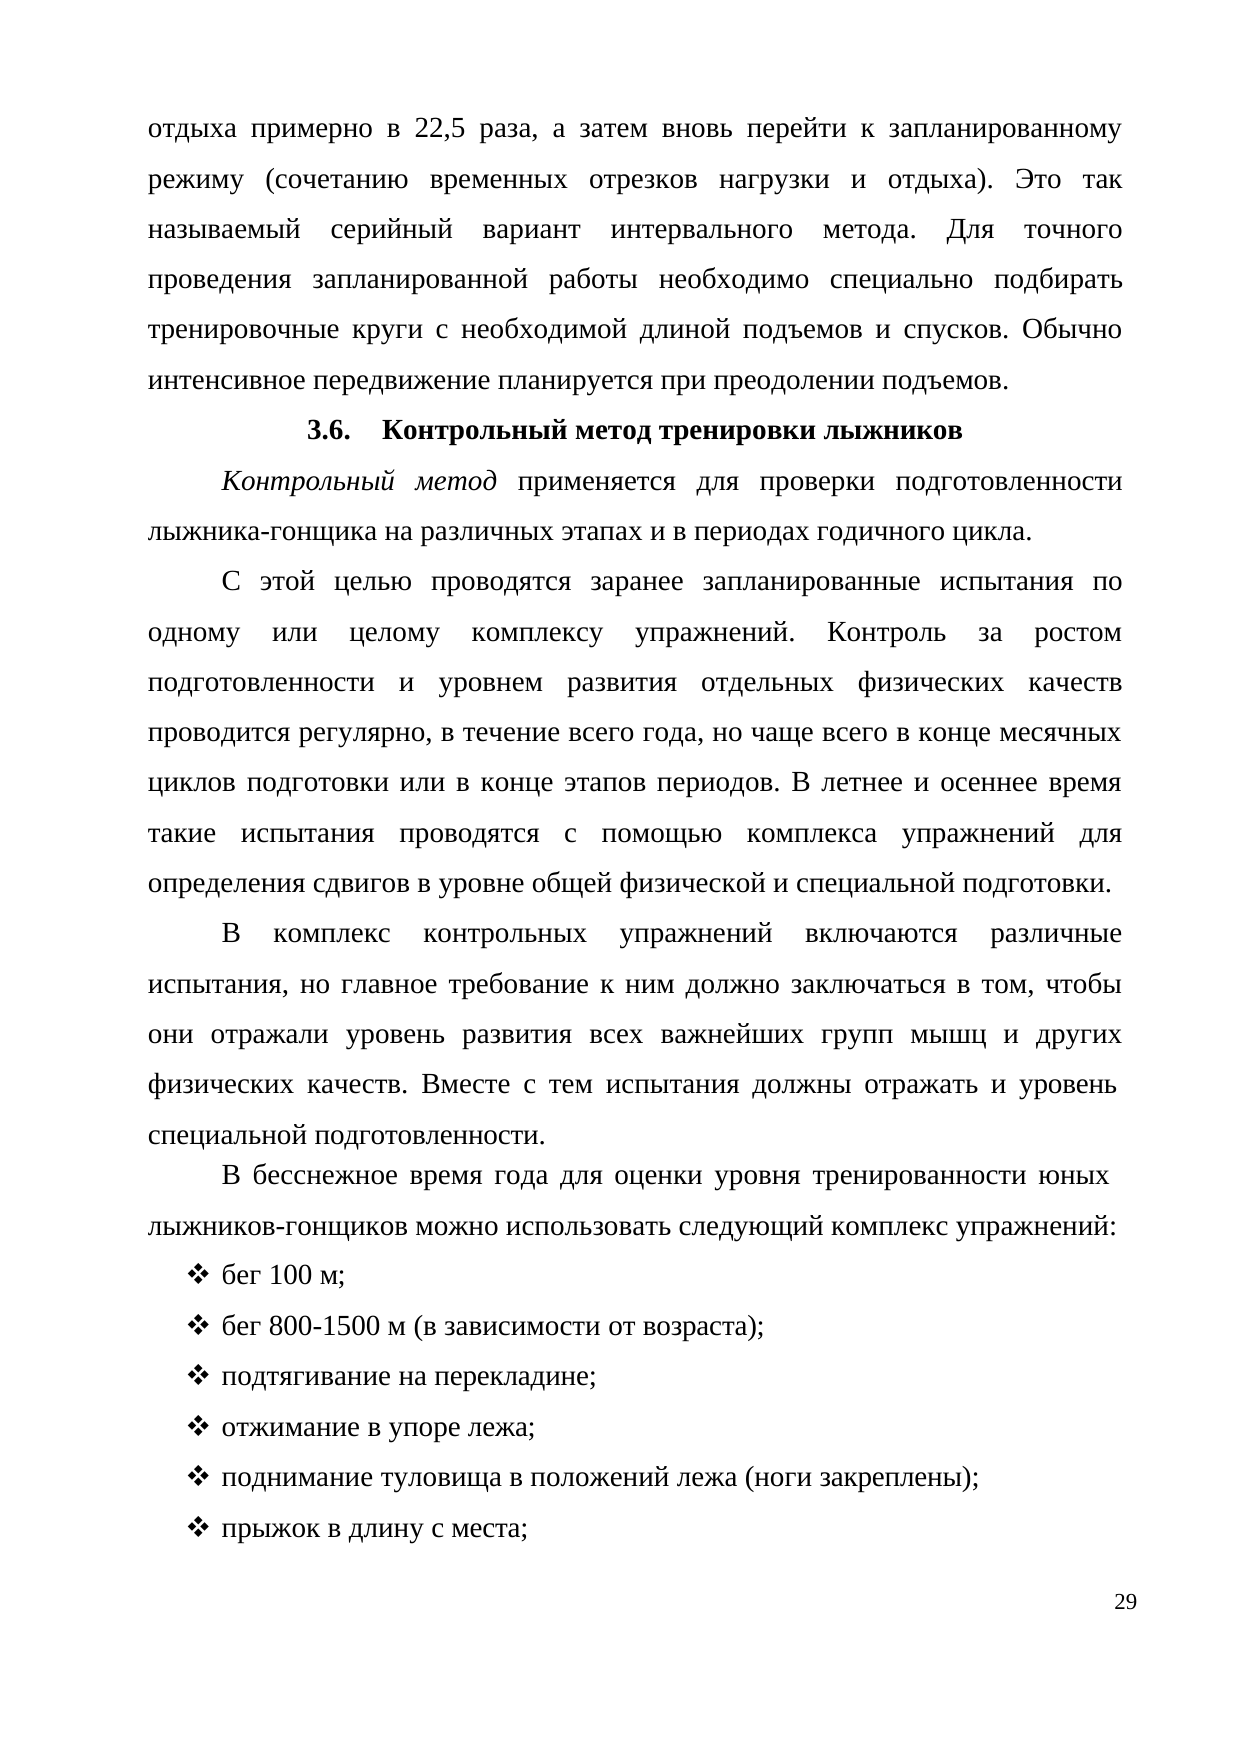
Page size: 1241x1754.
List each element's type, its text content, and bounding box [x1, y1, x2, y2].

list бег 100 м; [185, 1258, 1137, 1291]
list отжимание в упоре лежа; [185, 1409, 1137, 1443]
text В комплекс контрольных упражнений включаются различные испытания, но главное требование к ним должно заключаться в том, чтобы они отражали уровень развития всех важнейших групп мышц и других физических качеств. Вместе с тем испытания должны отражать и уровень [148, 916, 1123, 1100]
text С этой целью проводятся заранее запланированные испытания по одному или целому комплексу упражнений. Контроль за ростом подготовленности и уровнем развития отдельных физических качеств проводится регулярно, в течение всего года, но чаще всего в конце месячных циклов подготовки или в конце этапов периодов. В летнее и осеннее время такие испытания проводятся с помощью комплекса упражнений для определения сдвигов в уровне общей физической и специальной подготовки. [148, 563, 1123, 899]
text В бесснежное время года для оценки уровня тренированности юных лыжников-гонщиков можно использовать следующий комплекс упражнений: [148, 1157, 1123, 1241]
text Контрольный метод применяется для проверки подготовленности лыжника-гонщика на различных этапах и в периодах годичного цикла. [148, 463, 1123, 546]
list бег 800-1500 м (в зависимости от возраста); [185, 1308, 1137, 1342]
text специальной подготовленности. [148, 1117, 1137, 1150]
list подтягивание на перекладине; [185, 1358, 1137, 1392]
subtitle Контрольный метод тренировки лыжников [133, 412, 1137, 446]
list прыжок в длину с места; [185, 1510, 1137, 1543]
list поднимание туловища в положений лежа (ноги закреплены); [185, 1459, 1137, 1493]
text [148, 110, 1123, 396]
